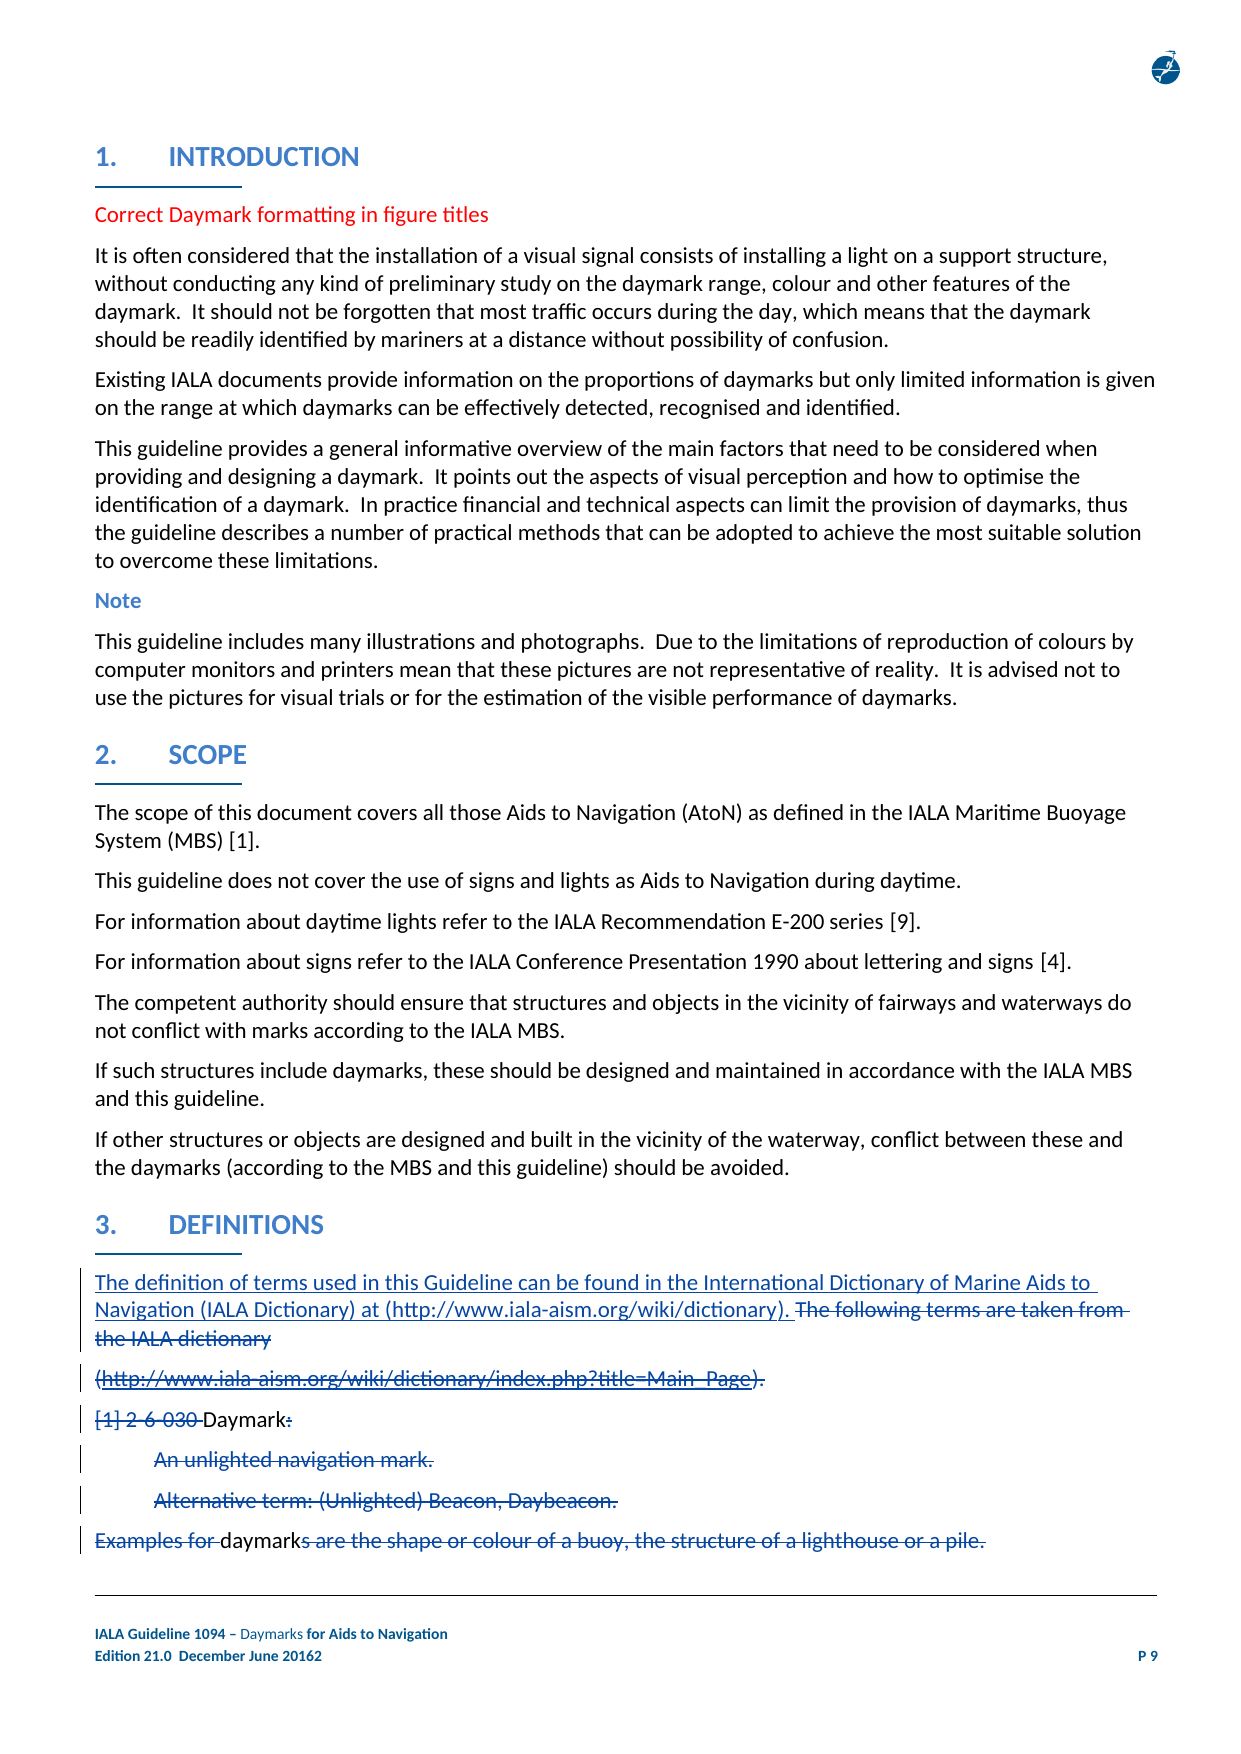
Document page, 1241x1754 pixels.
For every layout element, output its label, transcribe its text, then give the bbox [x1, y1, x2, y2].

text For information about daytime lights refer to the IALA Recommendation E-200 series [9]. [94, 907, 1157, 935]
text For information about signs refer to the IALA Conference Presentation 1990 about lettering and signs [4]. [94, 947, 1157, 975]
text This guideline includes many illustrations and photographs. Due to the limitations of reproduction of colours by computer monitors and printers mean that these pictures are not representative of reality. It is advised not to use the pictures for visual trials or for the estimation of the visible performance of daymarks. [94, 627, 1157, 711]
subtitle INTRODUCTION [94, 138, 1157, 174]
text Existing IALA documents provide information on the proportions of daymarks but only limited information is given on the range at which daymarks can be effectively detected, recognised and identified. [94, 365, 1157, 421]
text The competent authority should ensure that structures and objects in the vicinity of fairways and waterways do not conflict with marks according to the IALA MBS. [94, 988, 1157, 1044]
list Daymark [94, 1405, 1157, 1433]
text The scope of this document covers all those Aids to Navigation (AtoN) as defined in the IALA Maritime Buoyage System (MBS) [1]. [94, 798, 1157, 854]
text daymark [94, 1526, 1157, 1554]
subtitle DEFINITIONS [94, 1206, 1157, 1242]
text Note [94, 586, 1157, 614]
text If other structures or objects are designed and built in the vicinity of the waterway, conflict between these and the daymarks (according to the MBS and this guideline) should be avoided. [94, 1125, 1157, 1181]
picture [1120, 0, 1239, 119]
text It is often considered that the installation of a visual signal consists of installing a light on a support structure, without conducting any kind of preliminary study on the daymark range, colour and other features of the daymark. It should not be forgotten that most traffic occurs during the day, which means that the daymark should be readily identified by mariners at a distance without possibility of confusion. [94, 241, 1157, 353]
text Correct Daymark formatting in figure titles [94, 200, 1157, 228]
text This guideline provides a general informative overview of the main factors that need to be considered when providing and designing a daymark. It points out the aspects of visual perception and how to optimise the identification of a daymark. In practice financial and technical aspects can limit the provision of daymarks, thus the guideline describes a number of practical methods that can be adopted to achieve the most suitable solution to overcome these limitations. [94, 434, 1157, 574]
text This guideline does not cover the use of signs and lights as Aids to Navigation during daytime. [94, 866, 1157, 894]
text If such structures include daymarks, these should be designed and maintained in accordance with the IALA MBS and this guideline. [94, 1056, 1157, 1112]
subtitle SCOPE [94, 736, 1157, 772]
